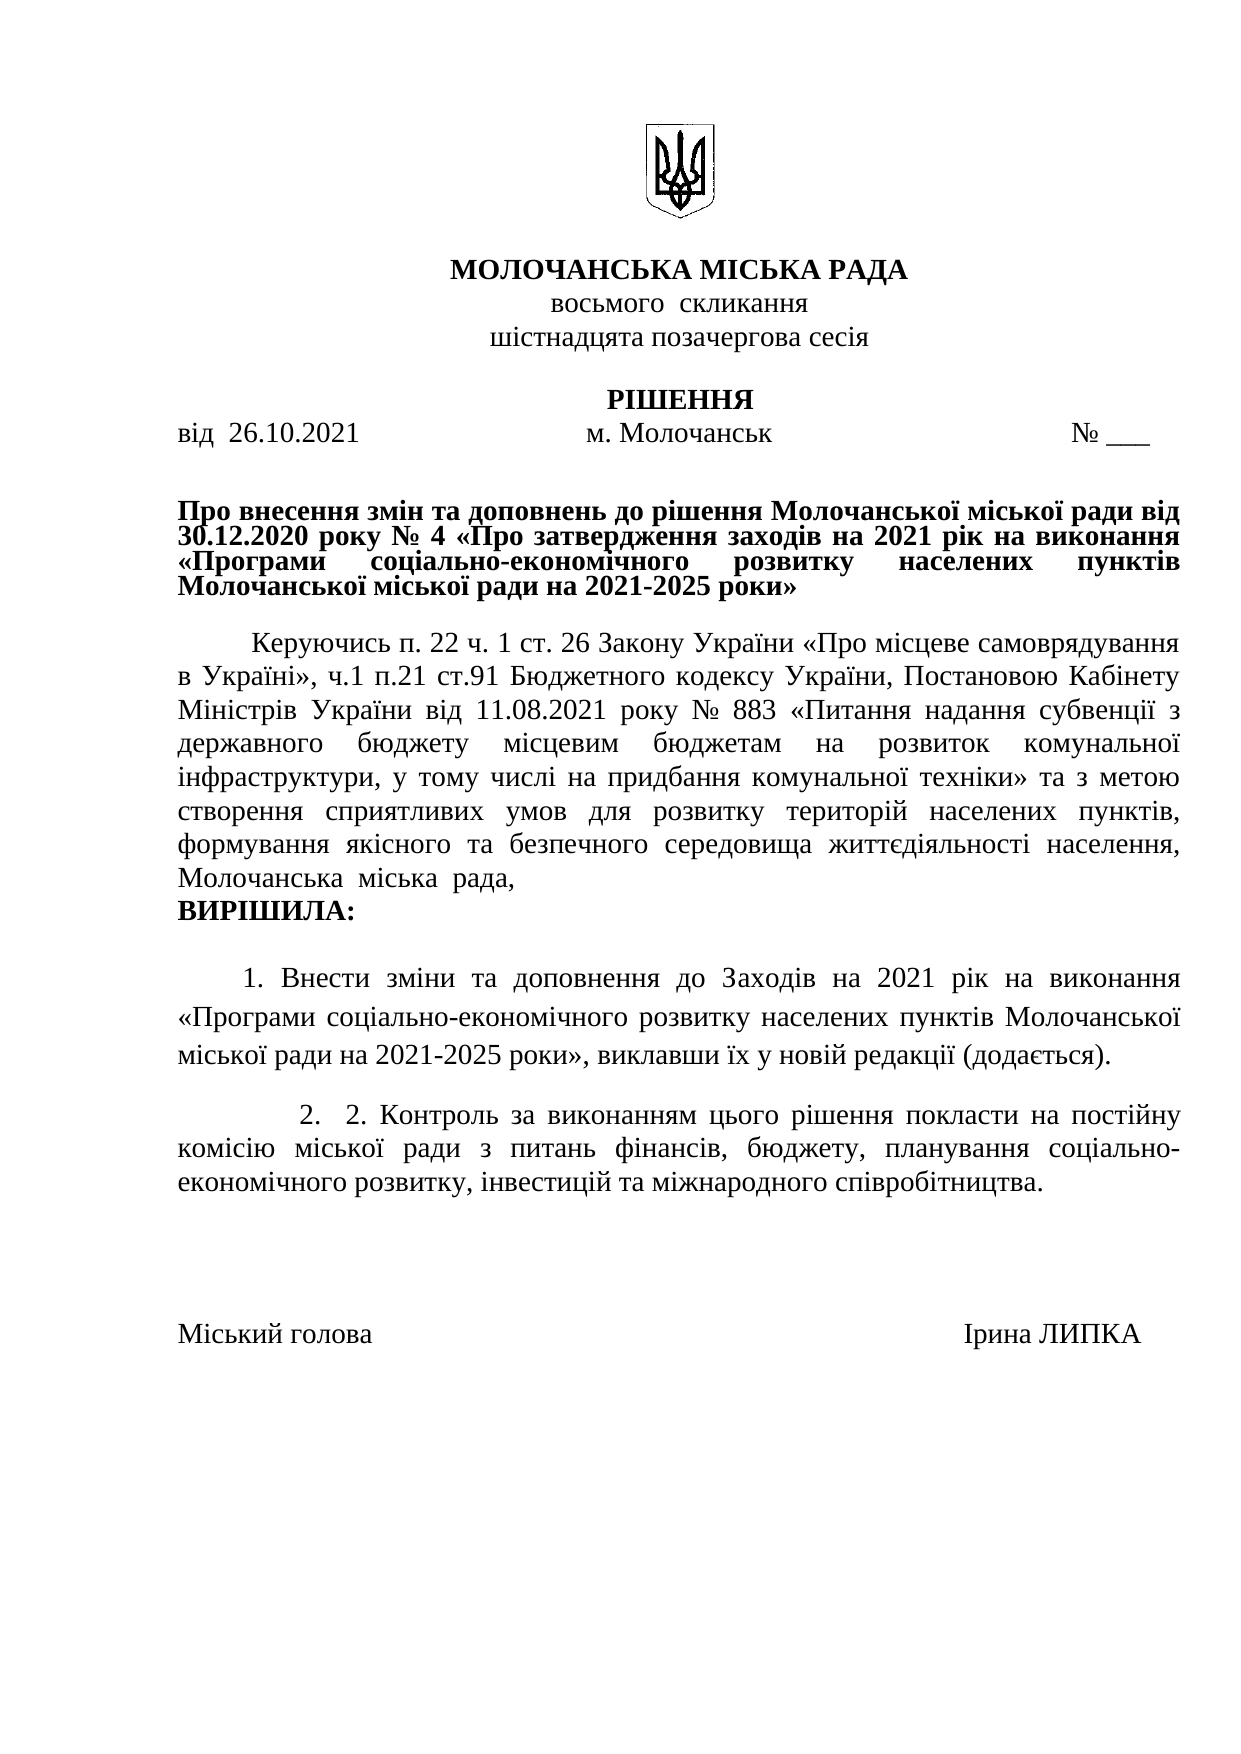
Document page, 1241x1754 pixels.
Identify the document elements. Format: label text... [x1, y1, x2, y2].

text 2. 2. Контроль за виконанням цього рішення покласти на постійну комісію міської ради з питань фінансів, бюджету, планування соціально-економічного розвитку, інвестицій та міжнародного співробітництва. [177, 1097, 1182, 1197]
text Про внесення змін та доповнень до рішення Молочанської міської ради від 30.12.2020 року № 4 «Про затвердження заходів на 2021 рік на виконання «Програми соціально-економічного розвитку населених пунктів Молочанської міської ради на 2021-2025 роки» [177, 500, 1181, 600]
text Керуючись п. 22 ч. 1 ст. 26 Закону України «Про місцеве самоврядування в Україні», ч.1 п.21 ст.91 Бюджетного кодексу України, Постановою Кабінету Міністрів України від 11.08.2021 року № 883 «Питання надання субвенції з державного бюджету місцевим бюджетам на розвиток комунальної інфраструктури, у тому числі на придбання комунальної техніки» та з метою створення сприятливих умов для розвитку територій населених пунктів, формування якісного та безпечного середовища життєдіяльності населення, Молочанська міська рада, [177, 625, 1181, 893]
text ВИРІШИЛА: [177, 893, 1181, 927]
text від 26.10.2021 м. Молочанськ № ___ [177, 415, 1181, 449]
text МОЛОЧАНСЬКА МІСЬКА РАДА [177, 252, 1181, 286]
text шістнадцята позачергова сесія [177, 319, 1181, 353]
text РІШЕННЯ [177, 382, 1181, 415]
picture [633, 118, 726, 223]
text восьмого скликання [177, 286, 1181, 319]
text 1. Внести зміни та доповнення до Заходів на 2021 рік на виконання «Програми соціально-економічного розвитку населених пунктів Молочанської міської ради на 2021-2025 роки», виклавши їх у новій редакції (додається). [177, 960, 1181, 1071]
text Міський голова Ірина ЛИПКА [177, 1316, 1181, 1350]
